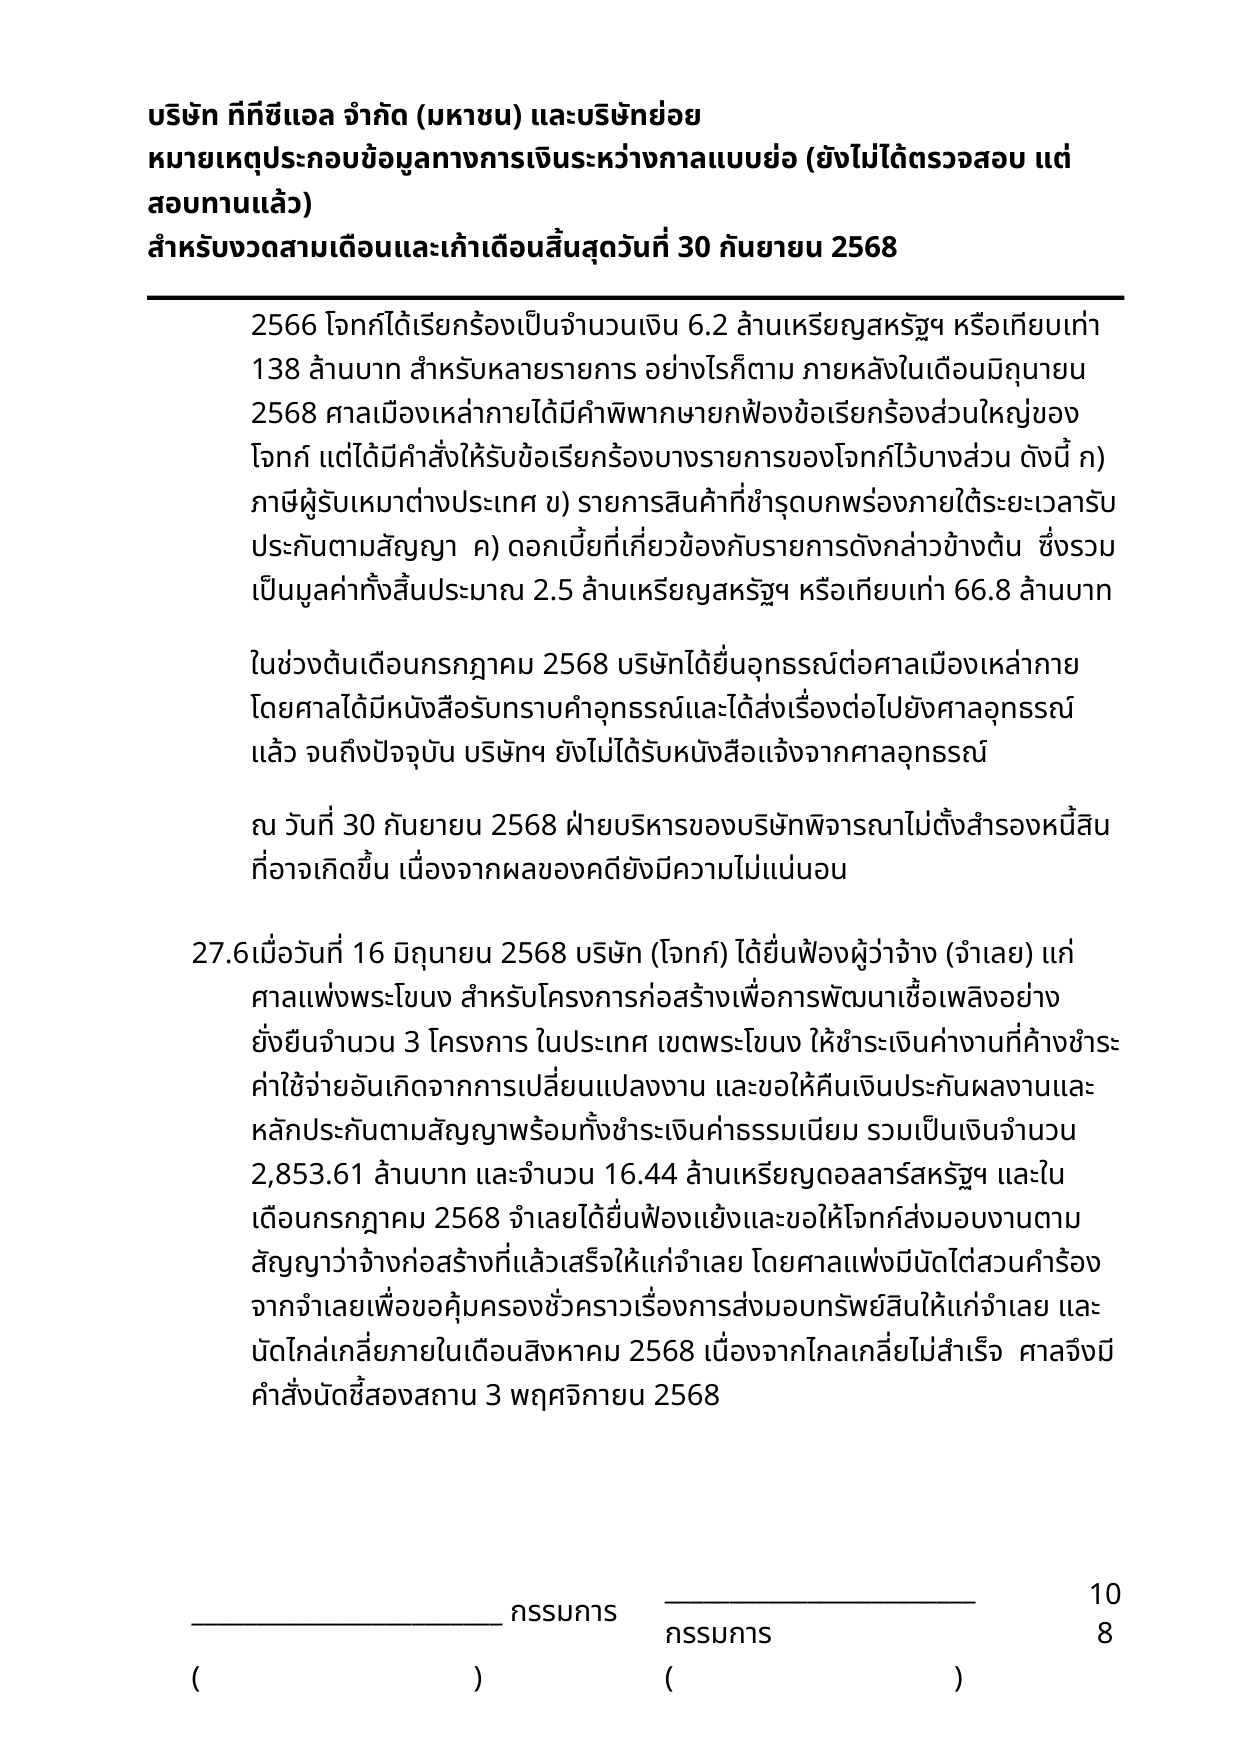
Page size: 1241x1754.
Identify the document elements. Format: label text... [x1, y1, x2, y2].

text ในช่วงต้นเดือนกรกฎาคม 2568 บริษัทได้ยื่นอุทธรณ์ต่อศาลเมืองเหล่ากาย โดยศาลได้มีหนังสือรับทราบคำอุทธรณ์และได้ส่งเรื่องต่อไปยังศาลอุทธรณ์แล้ว จนถึงปัจจุบัน บริษัทฯ ยังไม่ได้รับหนังสือแจ้งจากศาลอุทธรณ์ [250, 643, 1121, 775]
text ณ วันที่ 30 กันยายน 2568 ฝ่ายบริหารของบริษัทพิจารณาไม่ตั้งสำรองหนี้สินที่อาจเกิดขึ้น เนื่องจากผลของคดียังมีความไม่แน่นอน [251, 804, 1121, 893]
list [191, 304, 1121, 614]
list เมื่อวันที่ 16 มิถุนายน 2568 บริษัท (โจทก์) ได้ยื่นฟ้องผู้ว่าจ้าง (จำเลย) แก่ศาลแพ่งพระโขนง สำหรับโครงการก่อสร้างเพื่อการพัฒนาเชื้อเพลิงอย่างยั่งยืนจำนวน 3 โครงการ ในประเทศ เขตพระโขนง ให้ชำระเงินค่างานที่ค้างชำระค่าใช้จ่ายอันเกิดจากการเปลี่ยนแปลงงาน และขอให้คืนเงินประกันผลงานและหลักประกันตามสัญญาพร้อมทั้งชำระเงินค่าธรรมเนียม รวมเป็นเงินจำนวน 2,853.61 ล้านบาท และจำนวน 16.44 ล้านเหรียญดอลลาร์สหรัฐฯ และในเดือนกรกฎาคม 2568 จำเลยได้ยื่นฟ้องแย้งและขอให้โจทก์ส่งมอบงานตามสัญญาว่าจ้างก่อสร้างที่แล้วเสร็จให้แก่จำเลย โดยศาลแพ่งมีนัดไต่สวนคำร้องจากจำเลยเพื่อขอคุ้มครองชั่วคราวเรื่องการส่งมอบทรัพย์สินให้แก่จำเลย และนัดไกล่เกลี่ยภายในเดือนสิงหาคม 2568 เนื่องจากไกลเกลี่ยไม่สำเร็จ ศาลจึงมีคำสั่งนัดชี้สองสถาน 3 พฤศจิกายน 2568 [191, 933, 1121, 1418]
